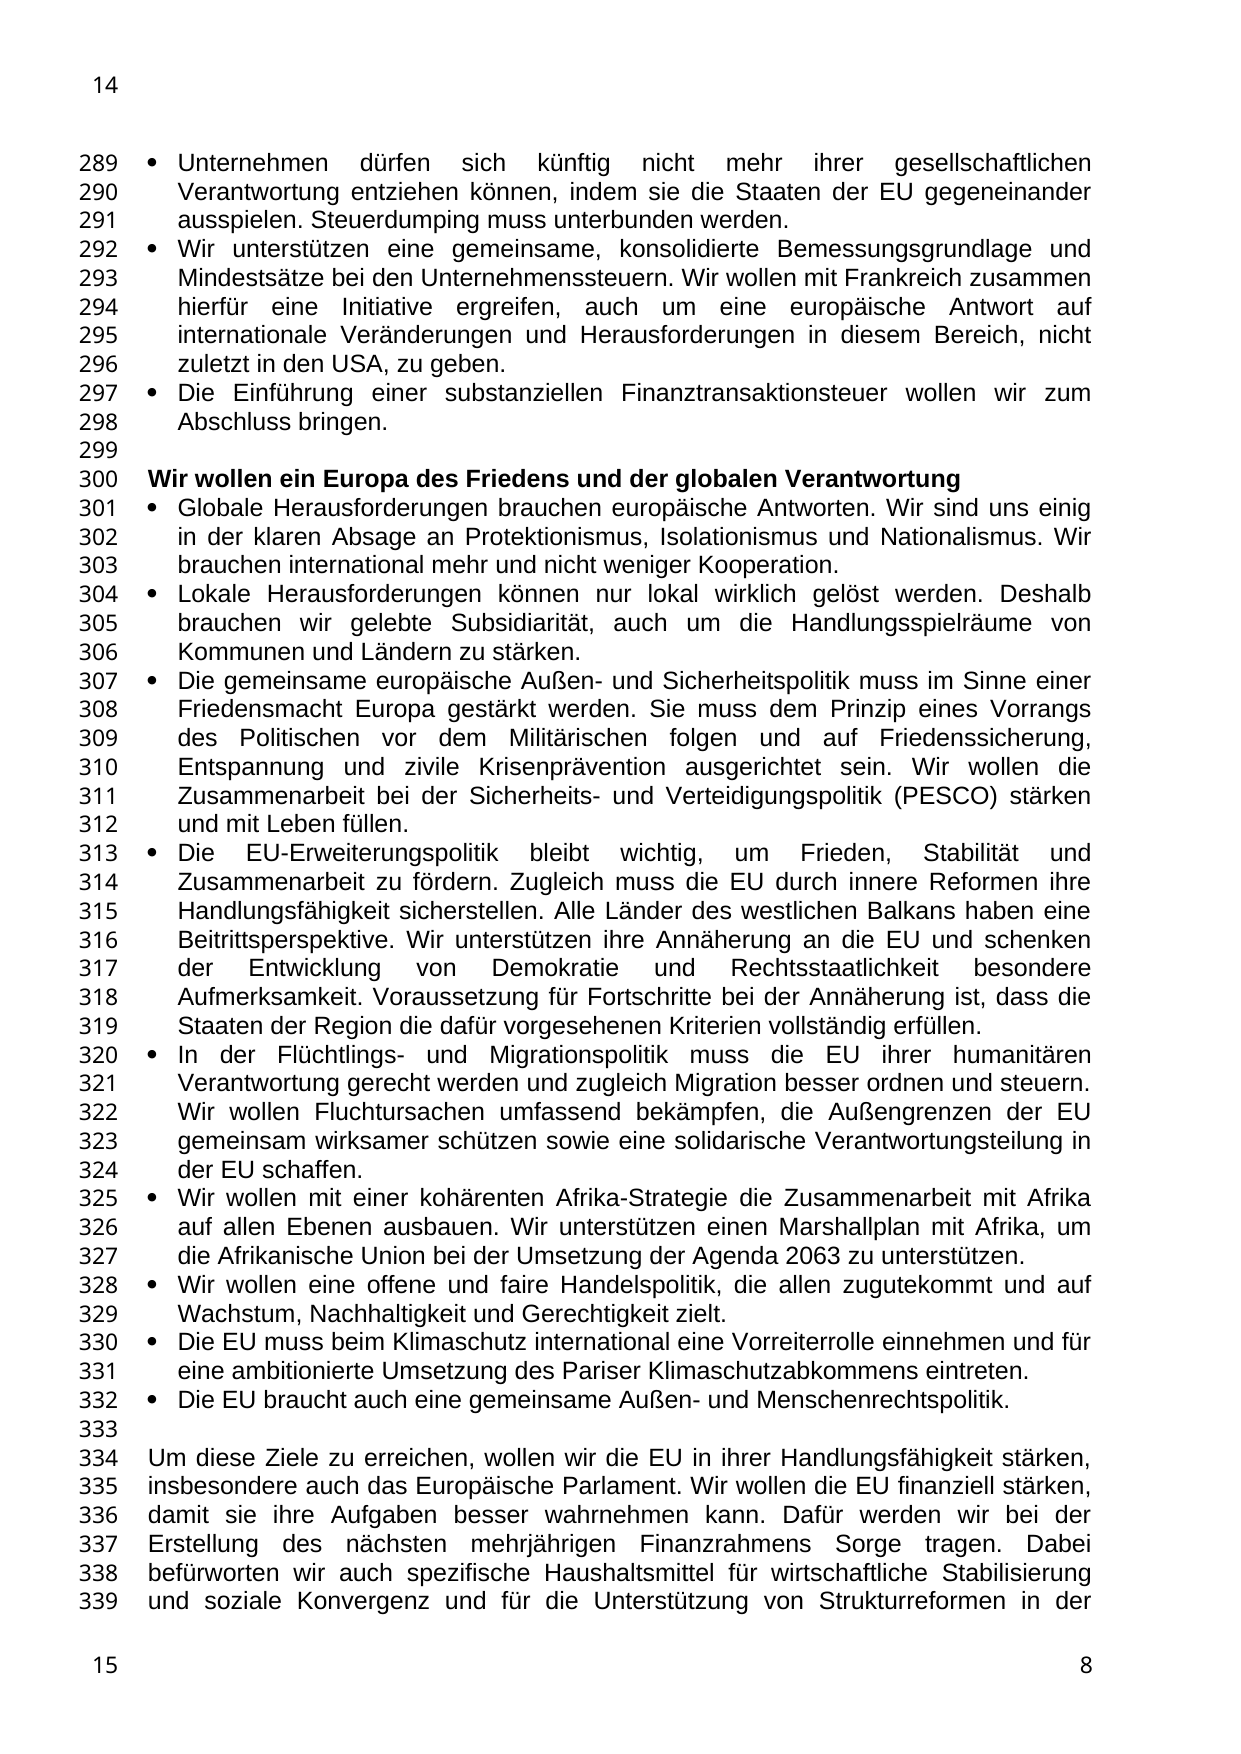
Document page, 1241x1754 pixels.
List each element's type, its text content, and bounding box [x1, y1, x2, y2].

list Wir wollen mit einer kohärenten Afrika-Strategie die Zusammenarbeit mit Afrika auf allen Ebenen ausbauen. Wir unterstützen einen Marshallplan mit Afrika, um die Afrikanische Union bei der Umsetzung der Agenda 2063 zu unterstützen. [148, 1183, 1093, 1270]
list Lokale Herausforderungen können nur lokal wirklich gelöst werden. Deshalb brauchen wir gelebte Subsidiarität, auch um die Handlungsspielräume von Kommunen und Ländern zu stärken. [148, 579, 1093, 666]
list Die Einführung einer substanziellen Finanztransaktionsteuer wollen wir zum Abschluss bringen. [148, 378, 1093, 435]
list In der Flüchtlings- und Migrationspolitik muss die EU ihrer humanitären Verantwortung gerecht werden und zugleich Migration besser ordnen und steuern. Wir wollen Fluchtursachen umfassend bekämpfen, die Außengrenzen der EU gemeinsam wirksamer schützen sowie eine solidarische Verantwortungsteilung in der EU schaffen. [148, 1039, 1093, 1183]
list Globale Herausforderungen brauchen europäische Antworten. Wir sind uns einig in der klaren Absage an Protektionismus, Isolationismus und Nationalismus. Wir brauchen international mehr und nicht weniger Kooperation. [148, 493, 1093, 579]
list Unternehmen dürfen sich künftig nicht mehr ihrer gesellschaftlichen Verantwortung entziehen können, indem sie die Staaten der EU gegeneinander ausspielen. Steuerdumping muss unterbunden werden. [148, 148, 1093, 234]
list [148, 1443, 1093, 1615]
list Die EU braucht auch eine gemeinsame Außen- und Menschenrechtspolitik. [148, 1385, 1093, 1414]
list Wir wollen eine offene und faire Handelspolitik, die allen zugutekommt und auf Wachstum, Nachhaltigkeit und Gerechtigkeit zielt. [148, 1270, 1093, 1327]
list Die EU-Erweiterungspolitik bleibt wichtig, um Frieden, Stabilität und Zusammenarbeit zu fördern. Zugleich muss die EU durch innere Reformen ihre Handlungsfähigkeit sicherstellen. Alle Länder des westlichen Balkans haben eine Beitrittsperspektive. Wir unterstützen ihre Annäherung an die EU und schenken der Entwicklung von Demokratie und Rechtsstaatlichkeit besondere Aufmerksamkeit. Voraussetzung für Fortschritte bei der Annäherung ist, dass die Staaten der Region die dafür vorgesehenen Kriterien vollständig erfüllen. [148, 838, 1093, 1039]
list Die EU muss beim Klimaschutz international eine Vorreiterrolle einnehmen und für eine ambitionierte Umsetzung des Pariser Klimaschutzabkommens eintreten. [148, 1327, 1093, 1385]
list Die gemeinsame europäische Außen- und Sicherheitspolitik muss im Sinne einer Friedensmacht Europa gestärkt werden. Sie muss dem Prinzip eines Vorrangs des Politischen vor dem Militärischen folgen und auf Friedenssicherung, Entspannung und zivile Krisenprävention ausgerichtet sein. Wir wollen die Zusammenarbeit bei der Sicherheits- und Verteidigungspolitik (PESCO) stärken und mit Leben füllen. [148, 666, 1093, 838]
text Wir wollen ein Europa des Friedens und der globalen Verantwortung [148, 464, 1093, 493]
list Wir unterstützen eine gemeinsame, konsolidierte Bemessungsgrundlage und Mindestsätze bei den Unternehmenssteuern. Wir wollen mit Frankreich zusammen hierfür eine Initiative ergreifen, auch um eine europäische Antwort auf internationale Veränderungen und Herausforderungen in diesem Bereich, nicht zuletzt in den USA, zu geben. [148, 234, 1093, 378]
